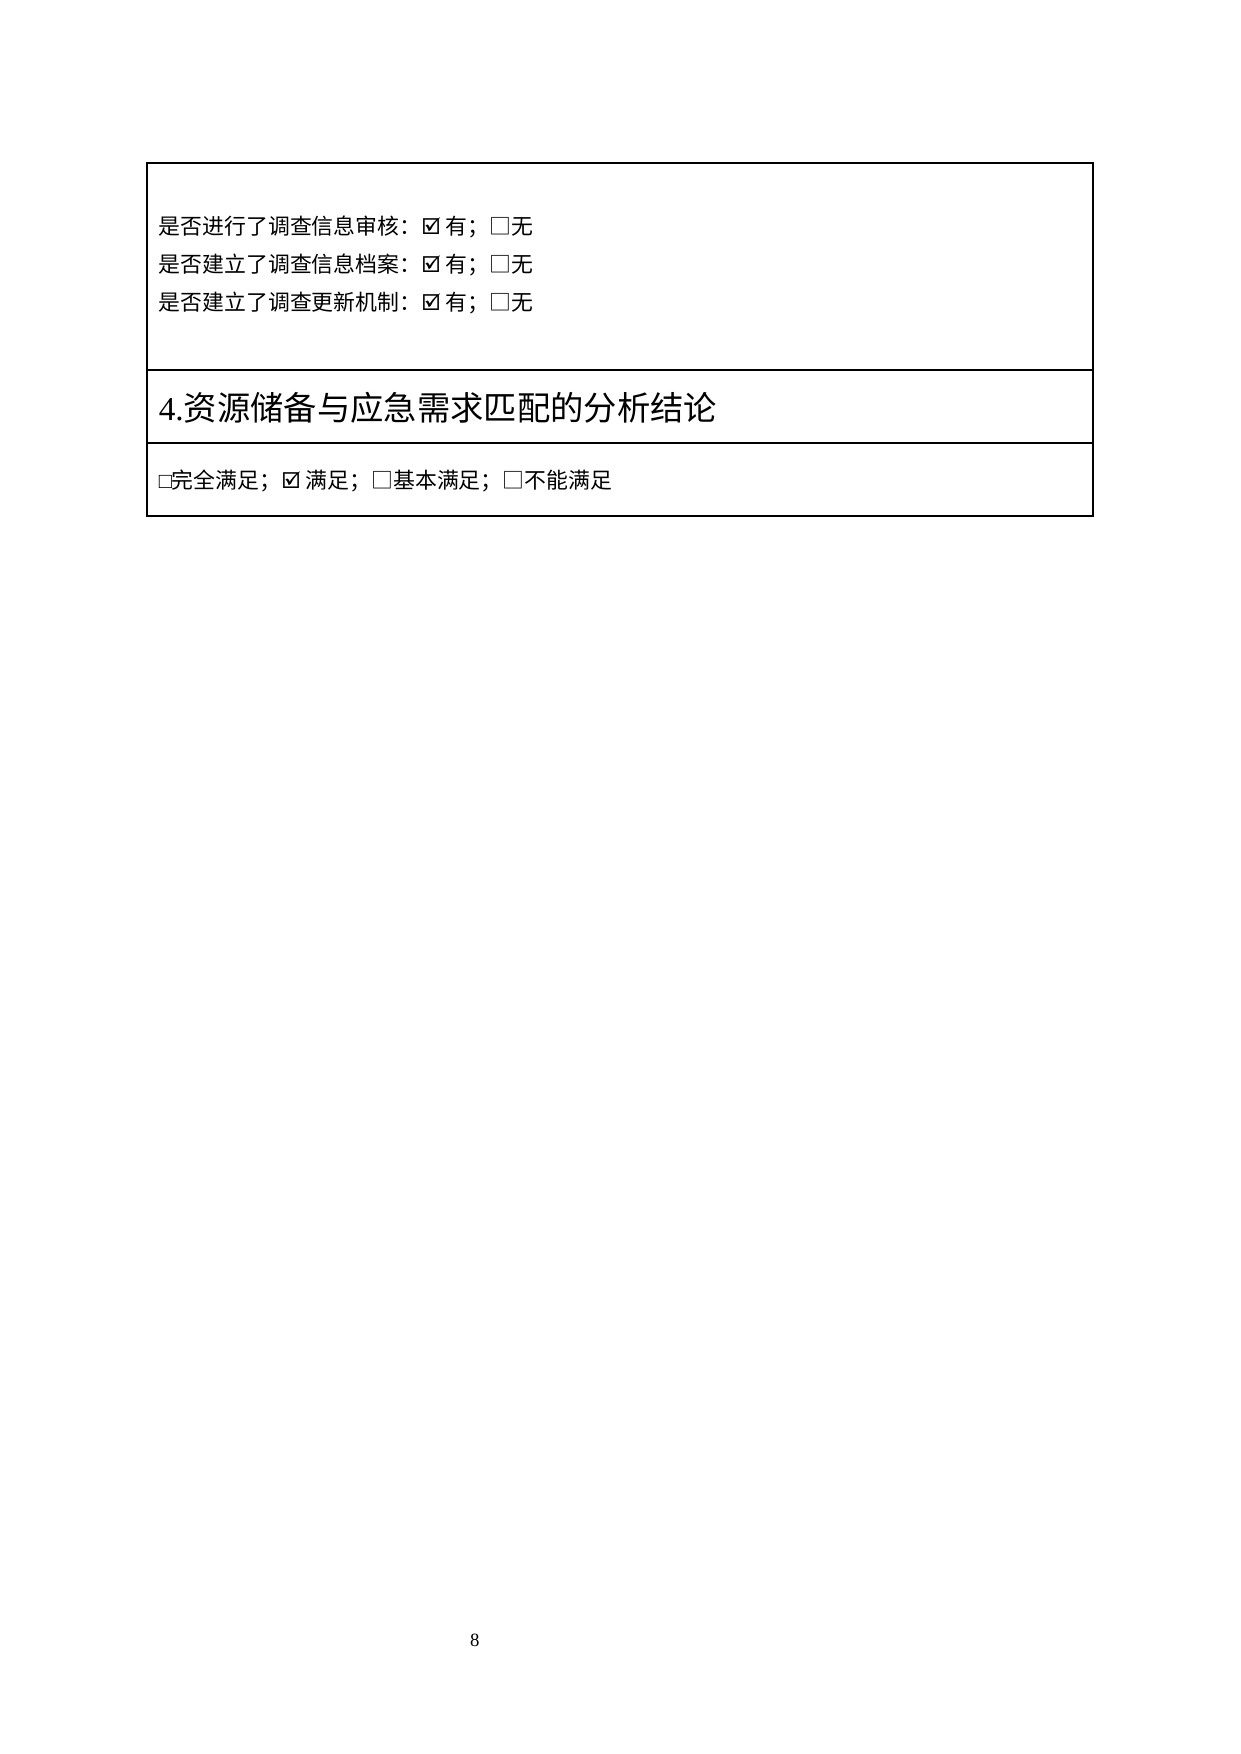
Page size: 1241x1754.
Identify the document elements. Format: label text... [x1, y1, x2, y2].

table_cell 是否进行了调查信息审核：有；□无 是否建立了调查信息档案：有；□无 是否建立了调查更新机制：有；□无 [148, 164, 1092, 368]
table_cell 4.资源储备与应急需求匹配的分析结论 [148, 371, 1092, 442]
table_cell □完全满足；满足；□基本满足；□不能满足 [148, 444, 1092, 514]
